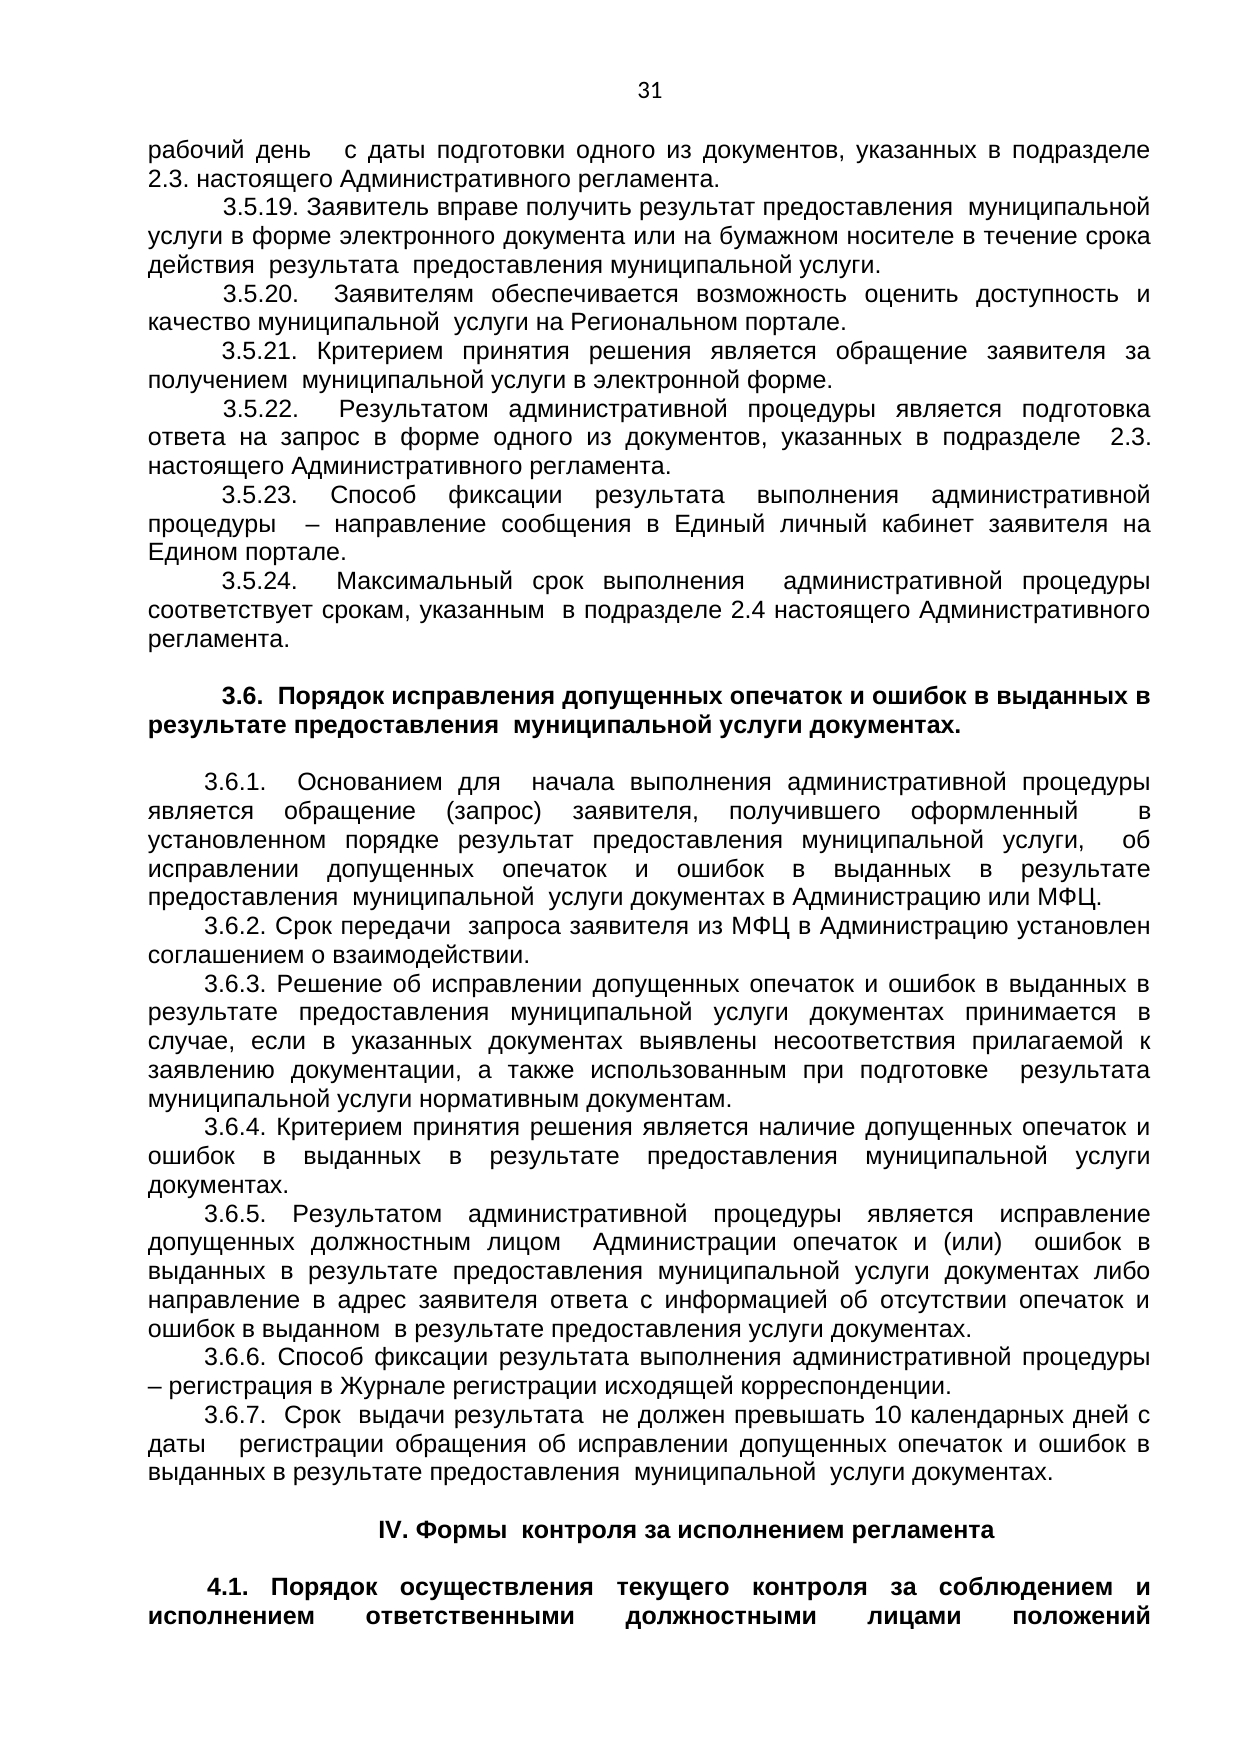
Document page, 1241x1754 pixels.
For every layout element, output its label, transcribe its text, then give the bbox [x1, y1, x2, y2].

text 3.6.1. Основанием для начала выполнения административной процедуры является обращение (запрос) заявителя, получившего оформленный в установленном порядке результат предоставления муниципальной услуги, об исправлении допущенных опечаток и ошибок в выданных в результате предоставления муниципальной услуги документах в Администрацию или МФЦ. [148, 767, 1152, 911]
text IV. Формы контроля за исполнением регламента [148, 1515, 1152, 1544]
text 3.6.6. Способ фиксации результата выполнения административной процедуры – регистрация в Журнале регистрации исходящей корреспонденции. [148, 1342, 1152, 1400]
text 3.5.20. Заявителям обеспечивается возможность оценить доступность и качество муниципальной услуги на Региональном портале. [148, 279, 1152, 336]
text 3.5.24. Максимальный срок выполнения административной процедуры соответствует срокам, указанным в подразделе 2.4 настоящего Административного регламента. [148, 566, 1152, 652]
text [148, 1572, 1152, 1630]
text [148, 135, 1152, 192]
text 3.6.4. Критерием принятия решения является наличие допущенных опечаток и ошибок в выданных в результате предоставления муниципальной услуги документах. [148, 1112, 1152, 1199]
text 3.5.23. Способ фиксации результата выполнения административной процедуры – направление сообщения в Единый личный кабинет заявителя на Едином портале. [148, 480, 1152, 566]
text 3.5.19. Заявитель вправе получить результат предоставления муниципальной услуги в форме электронного документа или на бумажном носителе в течение срока действия результата предоставления муниципальной услуги. [148, 192, 1152, 279]
text 3.6.3. Решение об исправлении допущенных опечаток и ошибок в выданных в результате предоставления муниципальной услуги документах принимается в случае, если в указанных документах выявлены несоответствия прилагаемой к заявлению документации, а также использованным при подготовке результата муниципальной услуги нормативным документам. [148, 969, 1152, 1112]
text 3.6. Порядок исправления допущенных опечаток и ошибок в выданных в результате предоставления муниципальной услуги документах. [148, 681, 1152, 739]
text 3.6.5. Результатом административной процедуры является исправление допущенных должностным лицом Администрации опечаток и (или) ошибок в выданных в результате предоставления муниципальной услуги документах либо направление в адрес заявителя ответа с информацией об отсутствии опечаток и ошибок в выданном в результате предоставления услуги документах. [148, 1199, 1152, 1342]
text 3.6.7. Срок выдачи результата не должен превышать 10 календарных дней с даты регистрации обращения об исправлении допущенных опечаток и ошибок в выданных в результате предоставления муниципальной услуги документах. [148, 1400, 1152, 1486]
text 3.6.2. Срок передачи запроса заявителя из МФЦ в Администрацию установлен соглашением о взаимодействии. [148, 911, 1152, 969]
text 3.5.22. Результатом административной процедуры является подготовка ответа на запрос в форме одного из документов, указанных в подразделе 2.3. настоящего Административного регламента. [148, 394, 1152, 480]
text 3.5.21. Критерием принятия решения является обращение заявителя за получением муниципальной услуги в электронной форме. [148, 336, 1152, 394]
